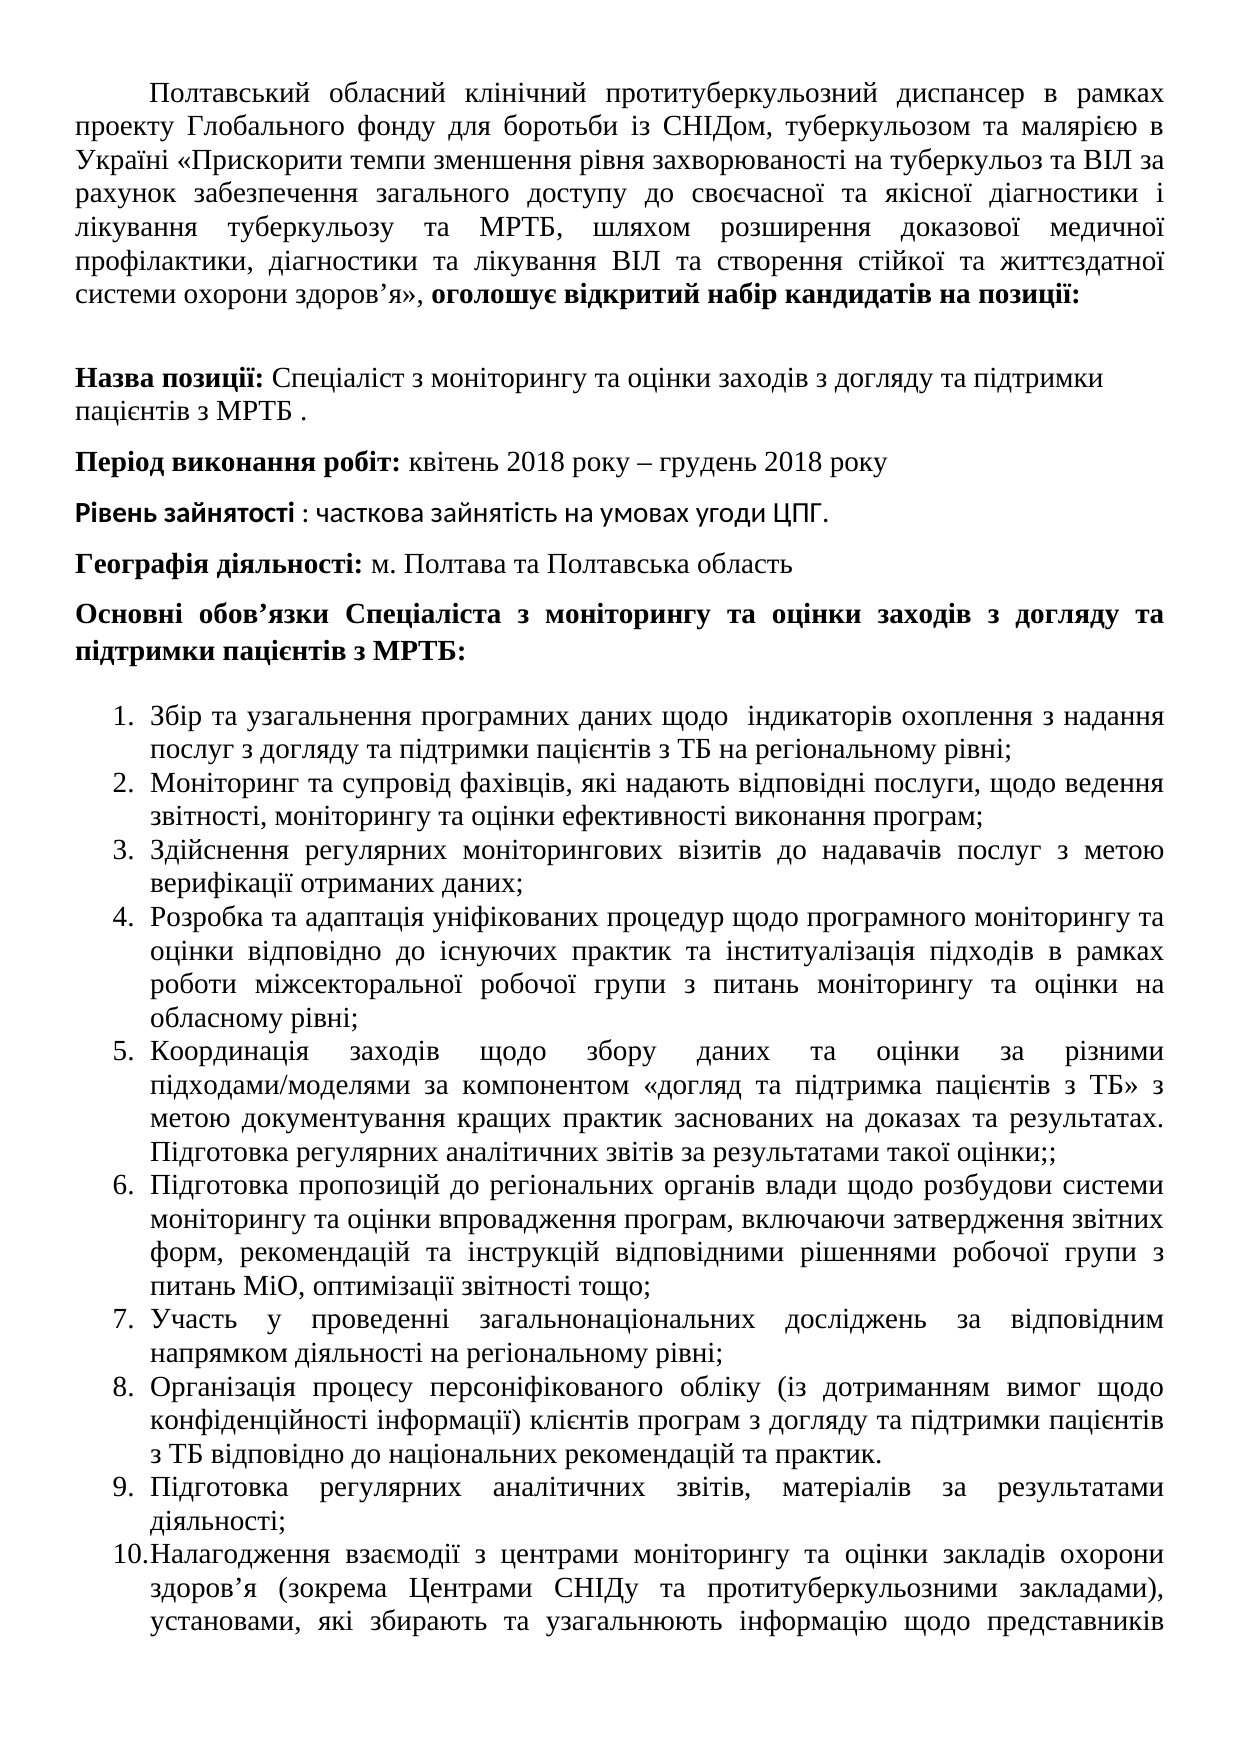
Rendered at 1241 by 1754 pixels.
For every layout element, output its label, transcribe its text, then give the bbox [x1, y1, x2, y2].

text Період виконання робіт: квітень 2018 року – грудень 2018 року [75, 444, 1165, 477]
list Розробка та адаптація уніфікованих процедур щодо програмного моніторингу та оцінки відповідно до існуючих практик та інституалізація підходів в рамках роботи міжсекторальної робочої групи з питань моніторингу та оцінки на обласному рівні; [112, 899, 1165, 1033]
text Рівень зайнятості : часткова зайнятість на умовах угоди ЦПГ. [75, 494, 1165, 529]
list Участь у проведенні загальнонаціональних досліджень за відповідним напрямком діяльності на регіональному рівні; [112, 1302, 1165, 1369]
list Моніторинг та супровід фахівців, які надають відповідні послуги, щодо ведення звітності, моніторингу та оцінки ефективності виконання програм; [112, 765, 1165, 832]
list Збір та узагальнення програмних даних щодо індикаторів охоплення з надання послуг з догляду та підтримки пацієнтів з ТБ на регіональному рівні; [112, 698, 1165, 765]
list Координація заходів щодо збору даних та оцінки за різними підходами/моделями за компонентом «догляд та підтримка пацієнтів з ТБ» з метою документування кращих практик заснованих на доказах та результатах. Підготовка регулярних аналітичних звітів за результатами такої оцінки;; [112, 1033, 1165, 1167]
list Організація процесу персоніфікованого обліку (із дотриманням вимог щодо конфіденційності інформації) клієнтів програм з догляду та підтримки пацієнтів з ТБ відповідно до національних рекомендацій та практик. [112, 1369, 1165, 1469]
text Основні обов’язки Спеціаліста з моніторингу та оцінки заходів з догляду та підтримки пацієнтів з МРТБ: [75, 596, 1165, 666]
text Полтавський обласний клінічний протитуберкульозний диспансер в рамках проекту Глобального фонду для боротьби із СНІДом, туберкульозом та малярією в Україні «Прискорити темпи зменшення рівня захворюваності на туберкульоз та ВІЛ за рахунок забезпечення загального доступу до своєчасної та якісної діагностики і лікування туберкульозу та МРТБ, шляхом розширення доказової медичної профілактики, діагностики та лікування ВІЛ та створення стійкої та життєздатної системи охорони здоров’я», оголошує відкритий набір кандидатів на позиції: [75, 75, 1165, 310]
text Географія діяльності: м. Полтава та Полтавська область [75, 546, 1165, 580]
text Назва позиції: Спеціаліст з моніторингу та оцінки заходів з догляду та підтримки пацієнтів з МРТБ . [75, 360, 1165, 427]
list Підготовка регулярних аналітичних звітів, матеріалів за результатами діяльності; [112, 1469, 1165, 1536]
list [112, 1536, 1165, 1637]
list Підготовка пропозицій до регіональних органів влади щодо розбудови системи моніторингу та оцінки впровадження програм, включаючи затвердження звітних форм, рекомендацій та інструкцій відповідними рішеннями робочої групи з питань МіО, оптимізації звітності тощо; [112, 1167, 1165, 1302]
list Здійснення регулярних моніторингових візитів до надавачів послуг з метою верифікації отриманих даних; [112, 832, 1165, 899]
